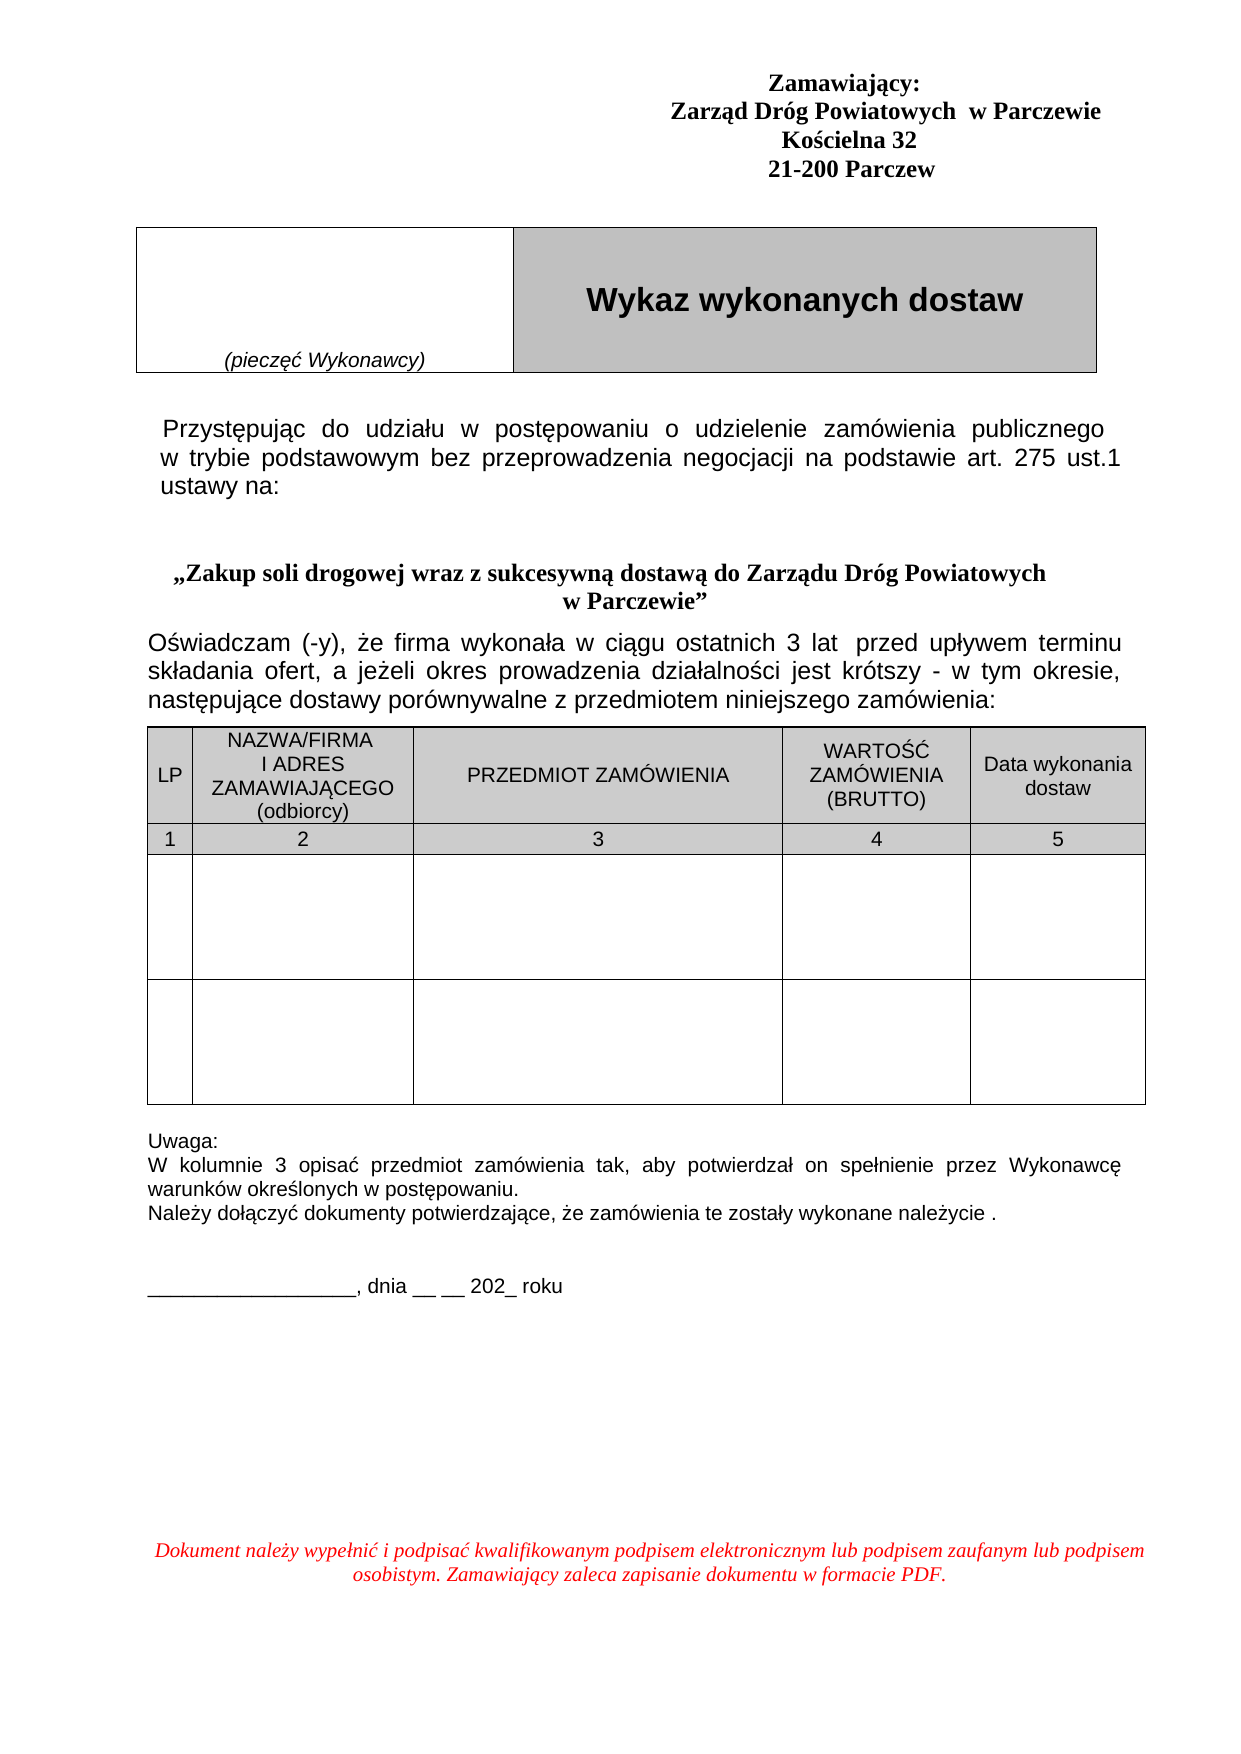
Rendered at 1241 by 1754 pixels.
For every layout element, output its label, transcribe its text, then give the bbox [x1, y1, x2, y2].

table_header WARTOŚĆ ZAMÓWIENIA (BRUTTO) [783, 728, 970, 823]
table_cell [783, 980, 970, 1104]
text Zarząd Dróg Powiatowych w Parczewie [251, 96, 1122, 125]
table_cell 5 [971, 824, 1145, 854]
table_header (pieczęć Wykonawcy) [137, 228, 513, 372]
table_header PRZEDMIOT ZAMÓWIENIA [414, 728, 782, 823]
table_header NAZWA/FIRMA I ADRES ZAMAWIAJĄCEGO (odbiorcy) [193, 728, 413, 823]
table_cell [783, 855, 970, 979]
table_cell [414, 980, 782, 1104]
text 21-200 Parczew [354, 154, 1122, 183]
table_cell [148, 980, 192, 1104]
table_header Data wykonania dostaw [971, 728, 1145, 823]
text Zamawiający: [694, 68, 1122, 96]
text Oświadczam (-y), że firma wykonała w ciągu ostatnich 3 lat przed upływem terminu składania ofert, a jeżeli okres prowadzenia działalności jest krótszy - w tym okresie, następujące dostawy porównywalne z przedmiotem niniejszego zamówienia: [148, 628, 1122, 714]
text __________________, dnia __ __ 202_ roku [148, 1273, 1122, 1297]
table_header LP [148, 728, 192, 823]
text Należy dołączyć dokumenty potwierdzające, że zamówienia te zostały wykonane należycie . [148, 1201, 1122, 1224]
table_cell 2 [193, 824, 413, 854]
table_cell [193, 855, 413, 979]
table_cell [971, 980, 1145, 1104]
table_cell [414, 855, 782, 979]
text W kolumnie 3 opisać przedmiot zamówienia tak, aby potwierdzał on spełnienie przez Wykonawcę warunków określonych w postępowaniu. [148, 1153, 1122, 1201]
text Uwaga: [148, 1129, 1122, 1153]
table_cell 3 [414, 824, 782, 854]
table_cell [193, 980, 413, 1104]
text Przystępując do udziału w postępowaniu o udzielenie zamówienia publicznego w trybie podstawowym bez przeprowadzenia negocjacji na podstawie art. 275 ust.1 ustawy na: [160, 414, 1122, 500]
table_cell 4 [783, 824, 970, 854]
text Kościelna 32 [709, 125, 1122, 154]
text „Zakup soli drogowej wraz z sukcesywną dostawą do Zarządu Dróg Powiatowych w Parczewie” [59, 558, 1167, 615]
table_cell [148, 855, 192, 979]
table_header Wykaz wykonanych dostaw [514, 228, 1096, 372]
table_cell [971, 855, 1145, 979]
text Dokument należy wypełnić i podpisać kwalifikowanym podpisem elektronicznym lub podpisem zaufanym lub podpisem osobistym. Zamawiający zaleca zapisanie dokumentu w formacie PDF. [148, 1538, 1152, 1586]
table_cell 1 [148, 824, 192, 854]
